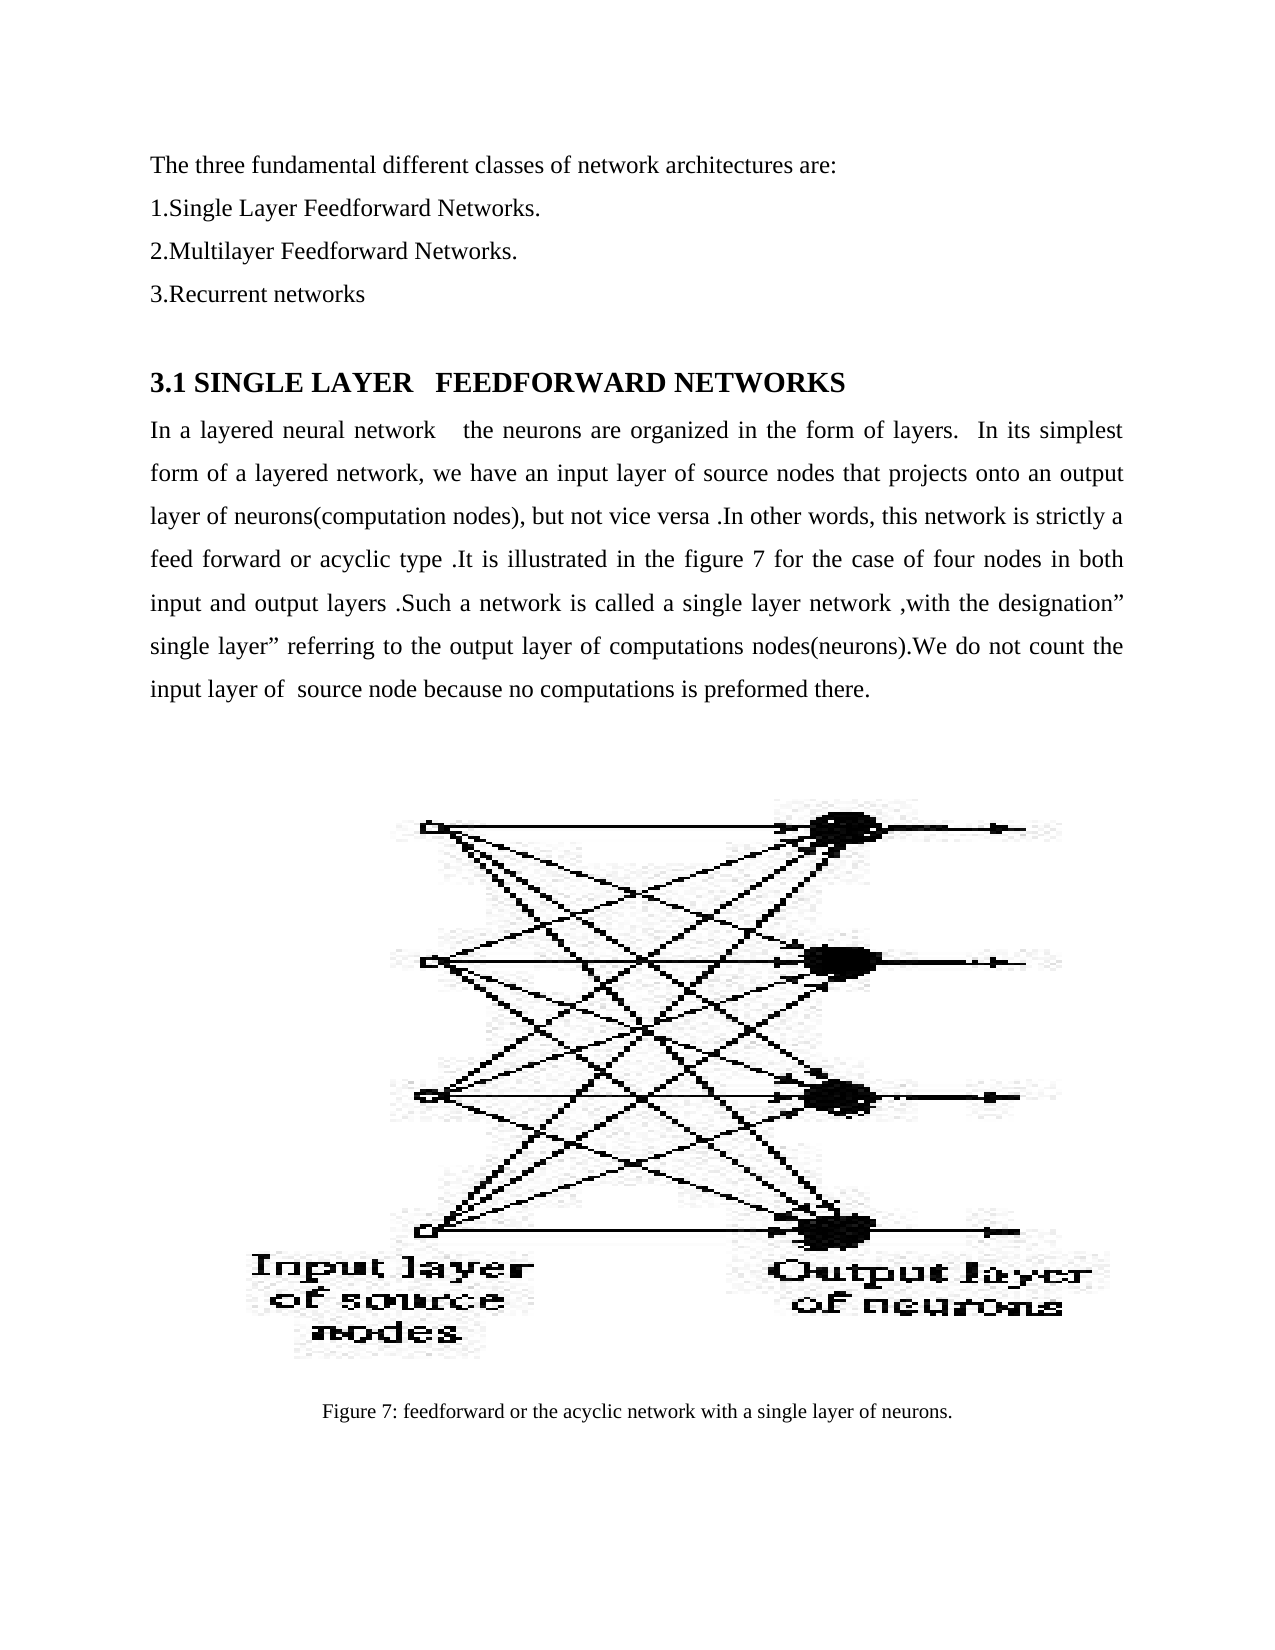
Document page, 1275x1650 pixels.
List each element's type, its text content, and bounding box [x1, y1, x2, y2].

text 2.Multilayer Feedforward Networks. [150, 236, 1125, 265]
text In a layered neural network the neurons are organized in the form of layers. In its simplest form of a layered network, we have an input layer of source nodes that projects onto an output layer of neurons(computation nodes), but not vice versa .In other words, this network is strictly a feed forward or acyclic type .It is illustrated in the figure 7 for the case of four nodes in both input and output layers .Such a network is called a single layer network ,with the designation” single layer” referring to the output layer of computations nodes(neurons).We do not count the input layer of source node because no computations is preformed there. [150, 415, 1125, 703]
text 1.Single Layer Feedforward Networks. [150, 193, 1125, 222]
picture [150, 799, 1183, 1370]
text 3.1 SINGLE LAYER FEEDFORWARD NETWORKS [150, 365, 1125, 398]
text The three fundamental different classes of network architectures are: [150, 150, 1125, 179]
text 3.Recurrent networks [150, 279, 1125, 308]
text Figure 7: feedforward or the acyclic network with a single layer of neurons. [150, 1399, 1125, 1423]
